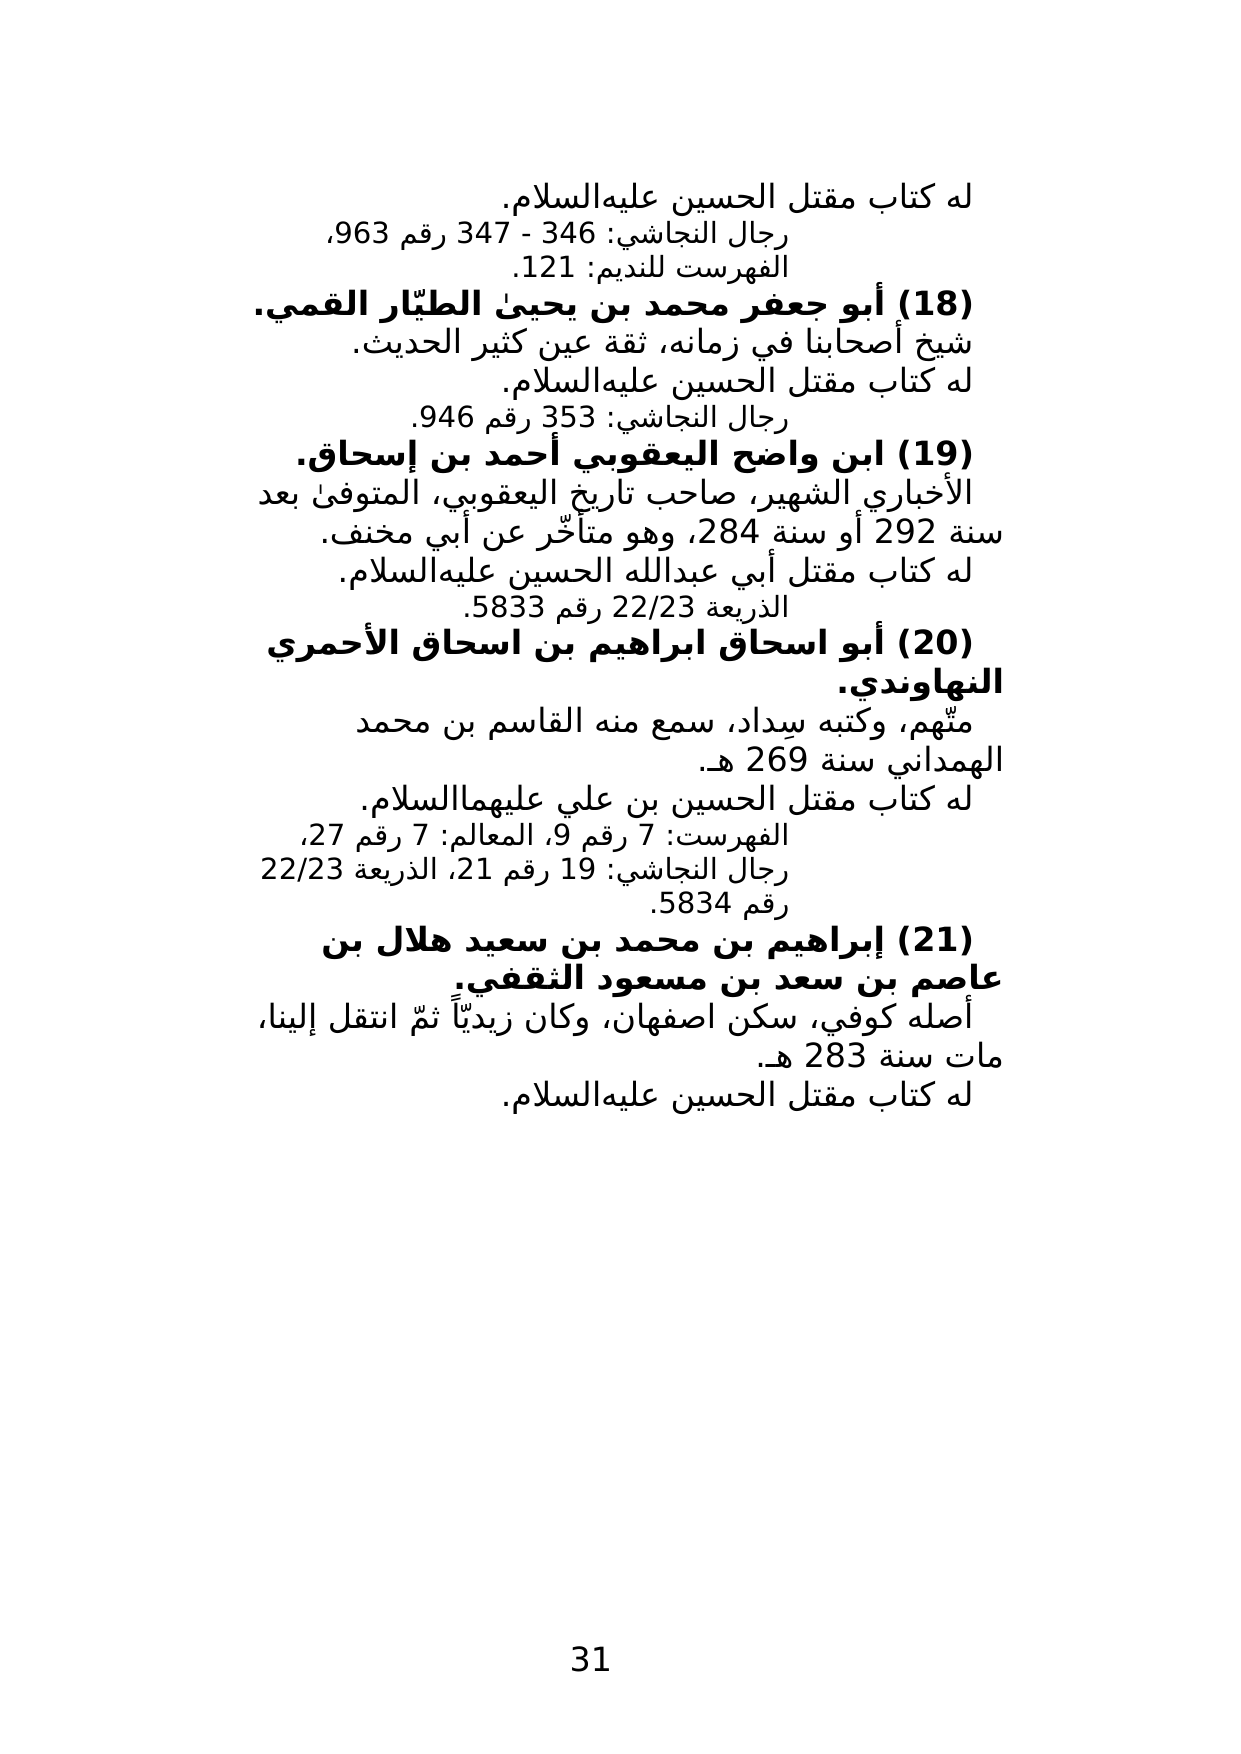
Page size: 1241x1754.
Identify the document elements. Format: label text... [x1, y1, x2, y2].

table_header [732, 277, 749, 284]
text له كتاب مقتل أبي عبدالله الحسين عليه‌السلام. [236, 551, 1004, 590]
text له كتاب مقتل الحسين عليه‌السلام. [236, 1075, 1004, 1114]
text أصله كوفي، سكن اصفهان، وكان زيديّاً ثمّ انتقل إلينا، مات سنة 283 هـ. [236, 998, 1004, 1075]
text له كتاب مقتل الحسين عليه‌السلام. [236, 362, 1004, 401]
text (19) ابن واضح اليعقوبي أحمد بن إسحاق. [236, 434, 1004, 473]
text شيخ أصحابنا في زمانه، ثقة عين كثير الحديث. [236, 323, 1004, 362]
text الأخباري الشهير، صاحب تاريخ اليعقوبي، المتوفىٰ بعد سنة 292 أو سنة 284، وهو متأخّر عن أبي مخنف. [236, 473, 1004, 551]
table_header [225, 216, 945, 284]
text (18) أبو جعفر محمد بن يحيىٰ الطيّار القمي. [236, 284, 1004, 323]
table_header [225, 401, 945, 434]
text (20) أبو اسحاق ابراهيم بن اسحاق الأحمري النهاوندي. [236, 624, 1004, 702]
text (21) إبراهيم بن محمد بن سعيد هلال بن عاصم بن سعد بن مسعود الثقفي. [236, 920, 1004, 998]
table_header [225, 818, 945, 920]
text متّهم، وكتبه سِداد، سمع منه القاسم بن محمد الهمداني سنة 269 هـ. [236, 702, 1004, 779]
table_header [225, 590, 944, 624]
text له كتاب مقتل الحسين بن علي عليهما‌السلام. [236, 779, 1004, 818]
text له كتاب مقتل الحسين عليه‌السلام. [236, 177, 1004, 216]
